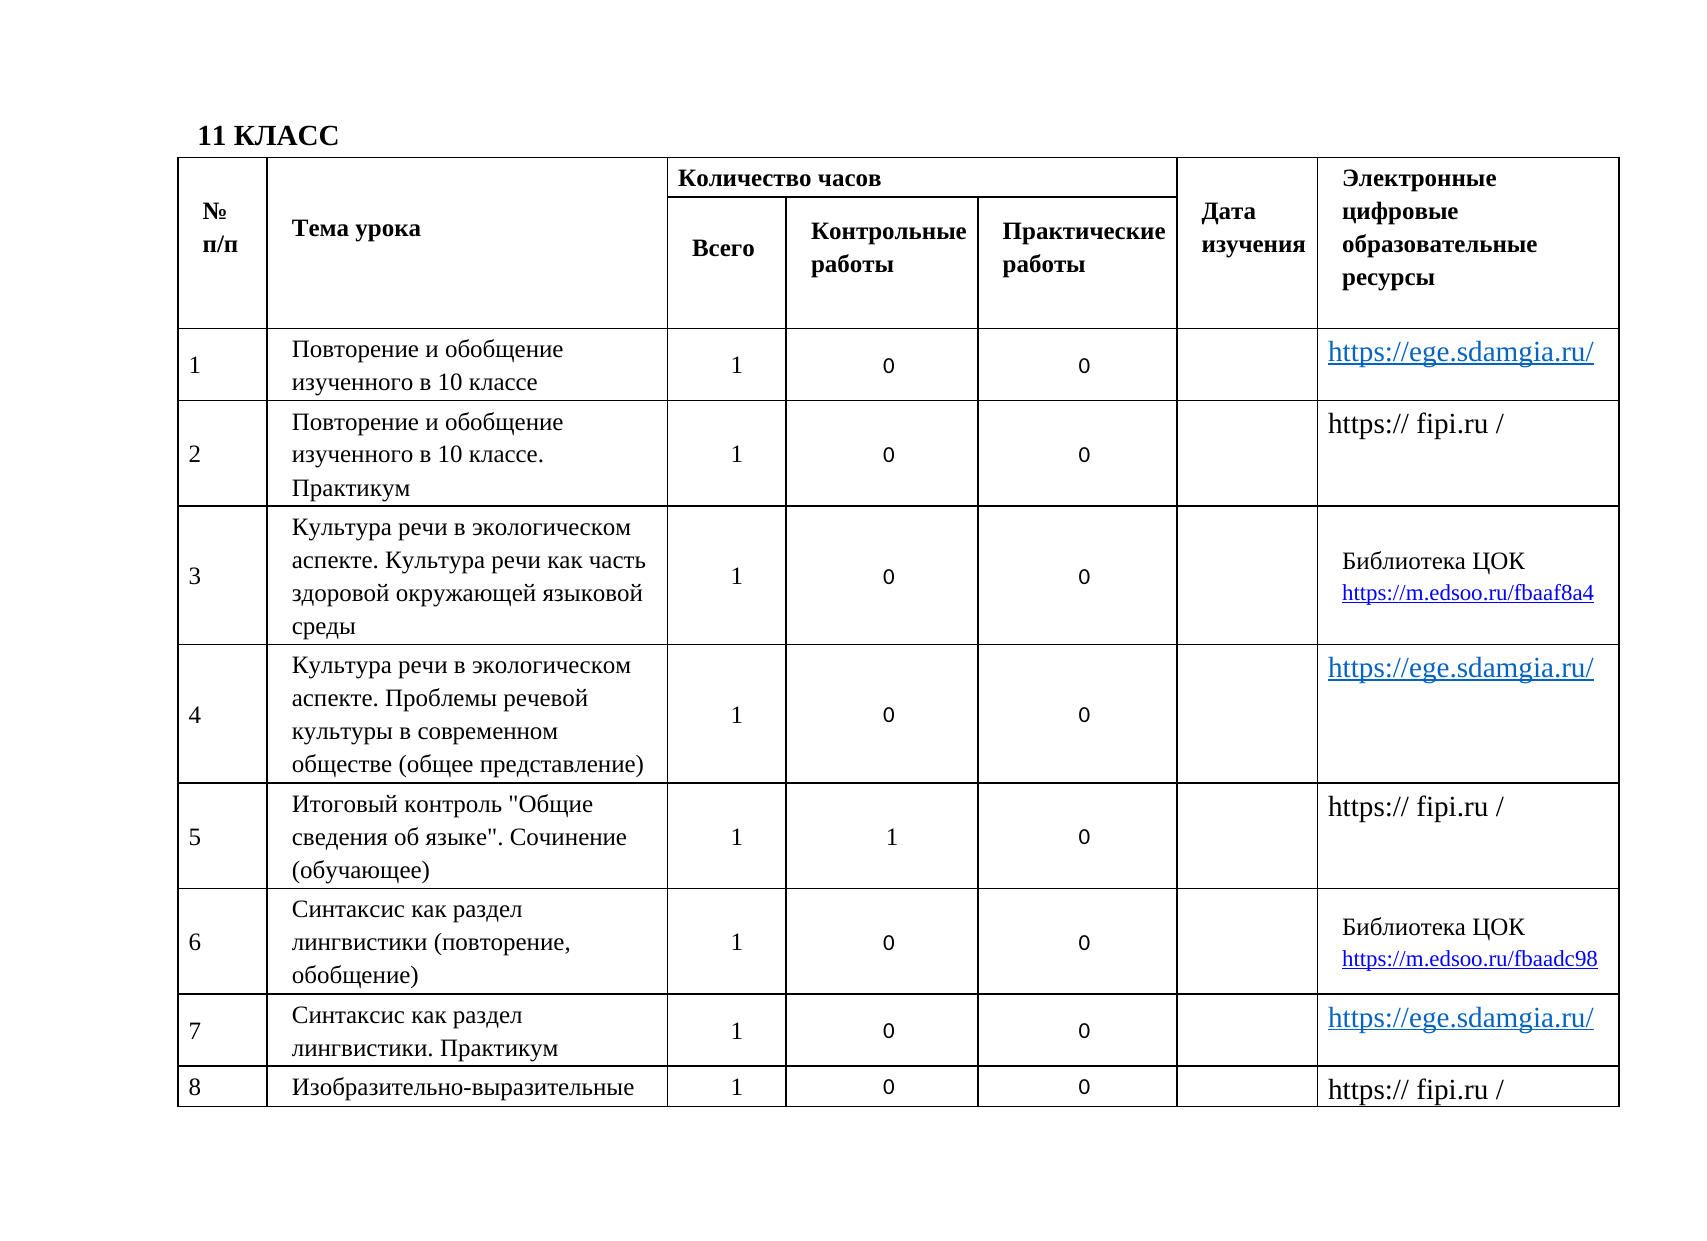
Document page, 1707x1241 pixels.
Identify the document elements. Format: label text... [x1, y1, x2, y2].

text 11 КЛАСС [190, 118, 1618, 152]
table_cell https://ege.sdamgia.ru/ [1318, 645, 1618, 782]
table_cell 1 [668, 1067, 785, 1106]
table_cell Культура речи в экологическом аспекте. Проблемы речевой культуры в современном обществе (общее представление) [268, 645, 667, 782]
table_cell 0 [787, 645, 977, 782]
table_header № п/п [179, 158, 266, 327]
table_cell Итоговый контроль "Общие сведения об языке". Сочинение (обучающее) [268, 784, 667, 887]
table_cell 0 [787, 1067, 977, 1106]
table_cell 1 [179, 329, 266, 400]
table_cell Библиотека ЦОК https://m.edsoo.ru/fbaaf8a4 [1318, 507, 1618, 644]
table_cell Практические работы [979, 198, 1176, 327]
table_cell [1178, 329, 1317, 400]
table_cell 0 [787, 995, 977, 1065]
table_cell 0 [979, 784, 1176, 887]
table_cell Синтаксис как раздел лингвистики. Практикум [268, 995, 667, 1065]
table_cell [1178, 889, 1317, 993]
table_cell 6 [179, 889, 266, 993]
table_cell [268, 1067, 667, 1106]
table_cell 1 [668, 889, 785, 993]
table_cell [1178, 401, 1317, 505]
table_cell 0 [787, 889, 977, 993]
table_cell 1 [668, 329, 785, 400]
table_cell 1 [787, 784, 977, 887]
table_cell 1 [668, 645, 785, 782]
table_cell Всего [668, 198, 785, 327]
table_cell 0 [979, 995, 1176, 1065]
table_cell 1 [668, 784, 785, 887]
table_cell [1178, 507, 1317, 644]
table_header Количество часов [668, 158, 1176, 196]
table_cell 0 [979, 507, 1176, 644]
table_cell 1 [668, 401, 785, 505]
table_cell https:// fipi.ru / [1318, 1067, 1618, 1106]
table_cell Культура речи в экологическом аспекте. Культура речи как часть здоровой окружающей языковой среды [268, 507, 667, 644]
table_cell [1178, 645, 1317, 782]
table_cell Повторение и обобщение изученного в 10 классе [268, 329, 667, 400]
table_cell 0 [787, 401, 977, 505]
table_header Дата изучения [1178, 158, 1317, 327]
table_cell https://ege.sdamgia.ru/ [1318, 329, 1618, 400]
table_cell Библиотека ЦОК https://m.edsoo.ru/fbaadc98 [1318, 889, 1618, 993]
table_cell 0 [979, 401, 1176, 505]
table_cell Синтаксис как раздел лингвистики (повторение, обобщение) [268, 889, 667, 993]
table_cell 0 [787, 329, 977, 400]
table_cell 0 [979, 329, 1176, 400]
table_cell Повторение и обобщение изученного в 10 классе. Практикум [268, 401, 667, 505]
table_cell 3 [179, 507, 266, 644]
table_cell 4 [179, 645, 266, 782]
table_cell 7 [179, 995, 266, 1065]
table_cell Контрольные работы [787, 198, 977, 327]
table_cell 0 [979, 889, 1176, 993]
table_cell https://ege.sdamgia.ru/ [1318, 995, 1618, 1065]
table_header Электронные цифровые образовательные ресурсы [1318, 158, 1618, 327]
table_cell https:// fipi.ru / [1318, 784, 1618, 887]
table_cell [1178, 995, 1317, 1065]
table_header Тема урока [268, 158, 667, 327]
table_cell 2 [179, 401, 266, 505]
table_cell 0 [979, 645, 1176, 782]
table_cell 5 [179, 784, 266, 887]
table_cell 0 [979, 1067, 1176, 1106]
table_cell 8 [179, 1067, 266, 1106]
table_cell https:// fipi.ru / [1318, 401, 1618, 505]
table_cell [1178, 1067, 1317, 1106]
table_cell 0 [787, 507, 977, 644]
table_cell 1 [668, 995, 785, 1065]
table_cell [1178, 784, 1317, 887]
table_cell 1 [668, 507, 785, 644]
